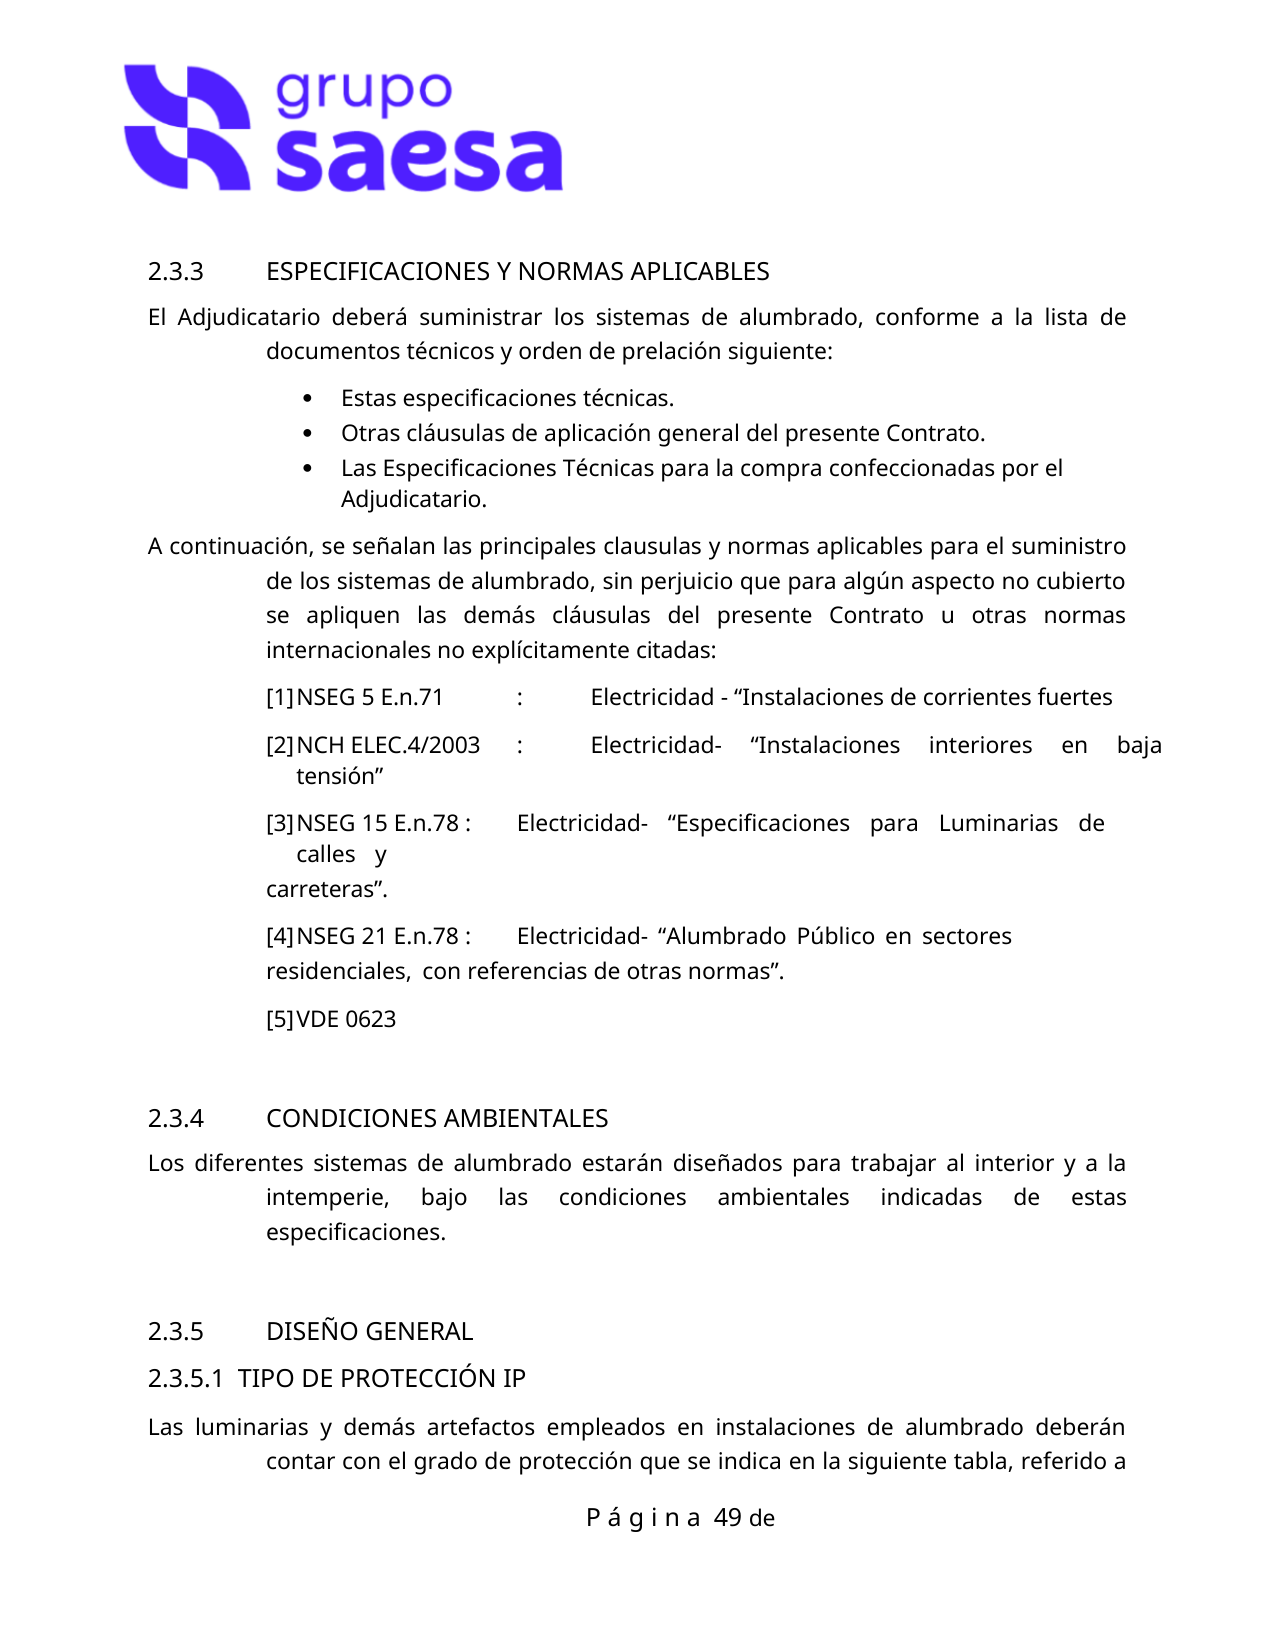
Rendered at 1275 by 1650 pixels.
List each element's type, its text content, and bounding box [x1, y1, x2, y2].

list NSEG 15 E.n.78 : Electricidad- “Especificaciones para Luminarias de calles y [266, 807, 1162, 869]
subtitle ESPECIFICACIONES Y NORMAS APLICABLES [148, 254, 1162, 288]
subtitle CONDICIONES AMBIENTALES [148, 1100, 1162, 1134]
picture [112, 55, 569, 196]
subtitle TIPO DE PROTECCIÓN IP [148, 1360, 1162, 1394]
text A continuación, se señalan las principales clausulas y normas aplicables para el suministro de los sistemas de alumbrado, sin perjuicio que para algún aspecto no cubierto se apliquen las demás cláusulas del presente Contrato u otras normas internacionales no explícitamente citadas: [148, 530, 1127, 665]
list Otras cláusulas de aplicación general del presente Contrato. [303, 417, 1162, 448]
list Estas especificaciones técnicas. [303, 382, 1162, 414]
list NSEG 5 E.n.71 : Electricidad - “Instalaciones de corrientes fuertes [266, 681, 1162, 712]
list VDE 0623 [266, 1002, 1162, 1034]
subtitle DISEÑO GENERAL [148, 1314, 1162, 1348]
list Las Especificaciones Técnicas para la compra confeccionadas por el Adjudicatario. [303, 452, 1162, 514]
text El Adjudicatario deberá suministrar los sistemas de alumbrado, conforme a la lista de documentos técnicos y orden de prelación siguiente: [148, 300, 1127, 366]
text carreteras”. [266, 873, 1162, 904]
text Los diferentes sistemas de alumbrado estarán diseñados para trabajar al interior y a la intemperie, bajo las condiciones ambientales indicadas de estas especificaciones. [148, 1147, 1128, 1247]
list NCH ELEC.4/2003 : Electricidad- “Instalaciones interiores en baja tensión” [266, 728, 1162, 791]
list NSEG 21 E.n.78 : Electricidad- “Alumbrado Público en sectores residenciales, con referencias de otras normas”. [266, 920, 1128, 986]
